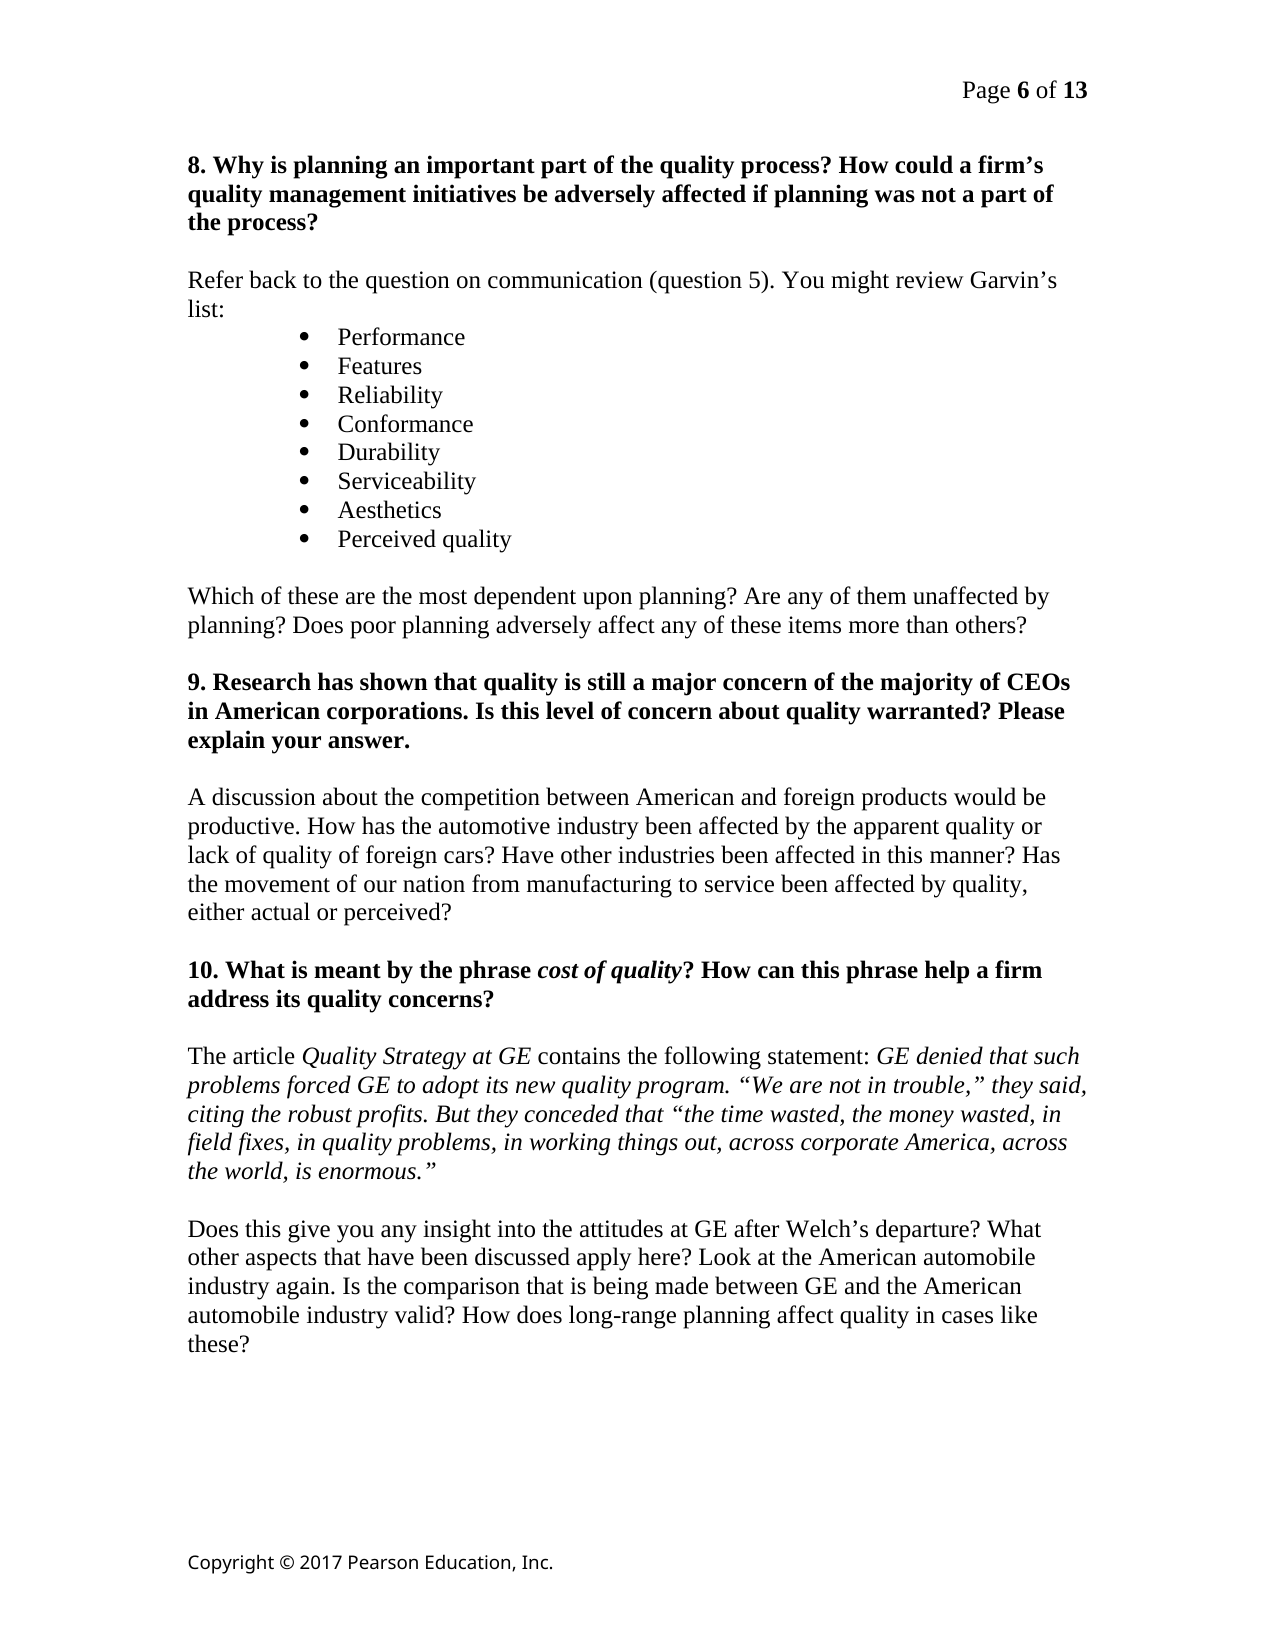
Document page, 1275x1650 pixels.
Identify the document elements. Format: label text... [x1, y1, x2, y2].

text Which of these are the most dependent upon planning? Are any of them unaffected by planning? Does poor planning adversely affect any of these items more than others? [187, 581, 1087, 639]
list Durability [300, 437, 1087, 466]
list Conformance [300, 409, 1087, 437]
text A discussion about the competition between American and foreign products would be productive. How has the automotive industry been affected by the apparent quality or lack of quality of foreign cars? Have other industries been affected in this manner? Has the movement of our nation from manufacturing to service been affected by quality, either actual or perceived? [187, 782, 1087, 926]
text Does this give you any insight into the attitudes at GE after Welch’s departure? What other aspects that have been discussed apply here? Look at the American automobile industry again. Is the comparison that is being made between GE and the American automobile industry valid? How does long-range planning affect quality in cases like these? [187, 1214, 1087, 1357]
text 9. Research has shown that quality is still a major concern of the majority of CEOs in American corporations. Is this level of concern about quality warranted? Please explain your answer. [187, 667, 1087, 754]
text 8. Why is planning an important part of the quality process? How could a firm’s quality management initiatives be adversely affected if planning was not a part of the process? [187, 150, 1087, 236]
text 10. What is meant by the phrase cost of quality? How can this phrase help a firm address its quality concerns? [187, 955, 1087, 1012]
list Features [300, 351, 1087, 380]
list Performance [300, 322, 1087, 351]
list Serviceability [300, 466, 1087, 495]
list Perceived quality [300, 524, 1087, 552]
list Reliability [300, 380, 1087, 409]
text The article Quality Strategy at GE contains the following statement: GE denied that such problems forced GE to adopt its new quality program. “We are not in trouble,” they said, citing the robust profits. But they conceded that “the time wasted, the money wasted, in field fixes, in quality problems, in working things out, across corporate America, across the world, is enormous.” [187, 1041, 1087, 1185]
list Aesthetics [300, 495, 1087, 524]
text Refer back to the question on communication (question 5). You might review Garvin’s list: [187, 265, 1087, 322]
